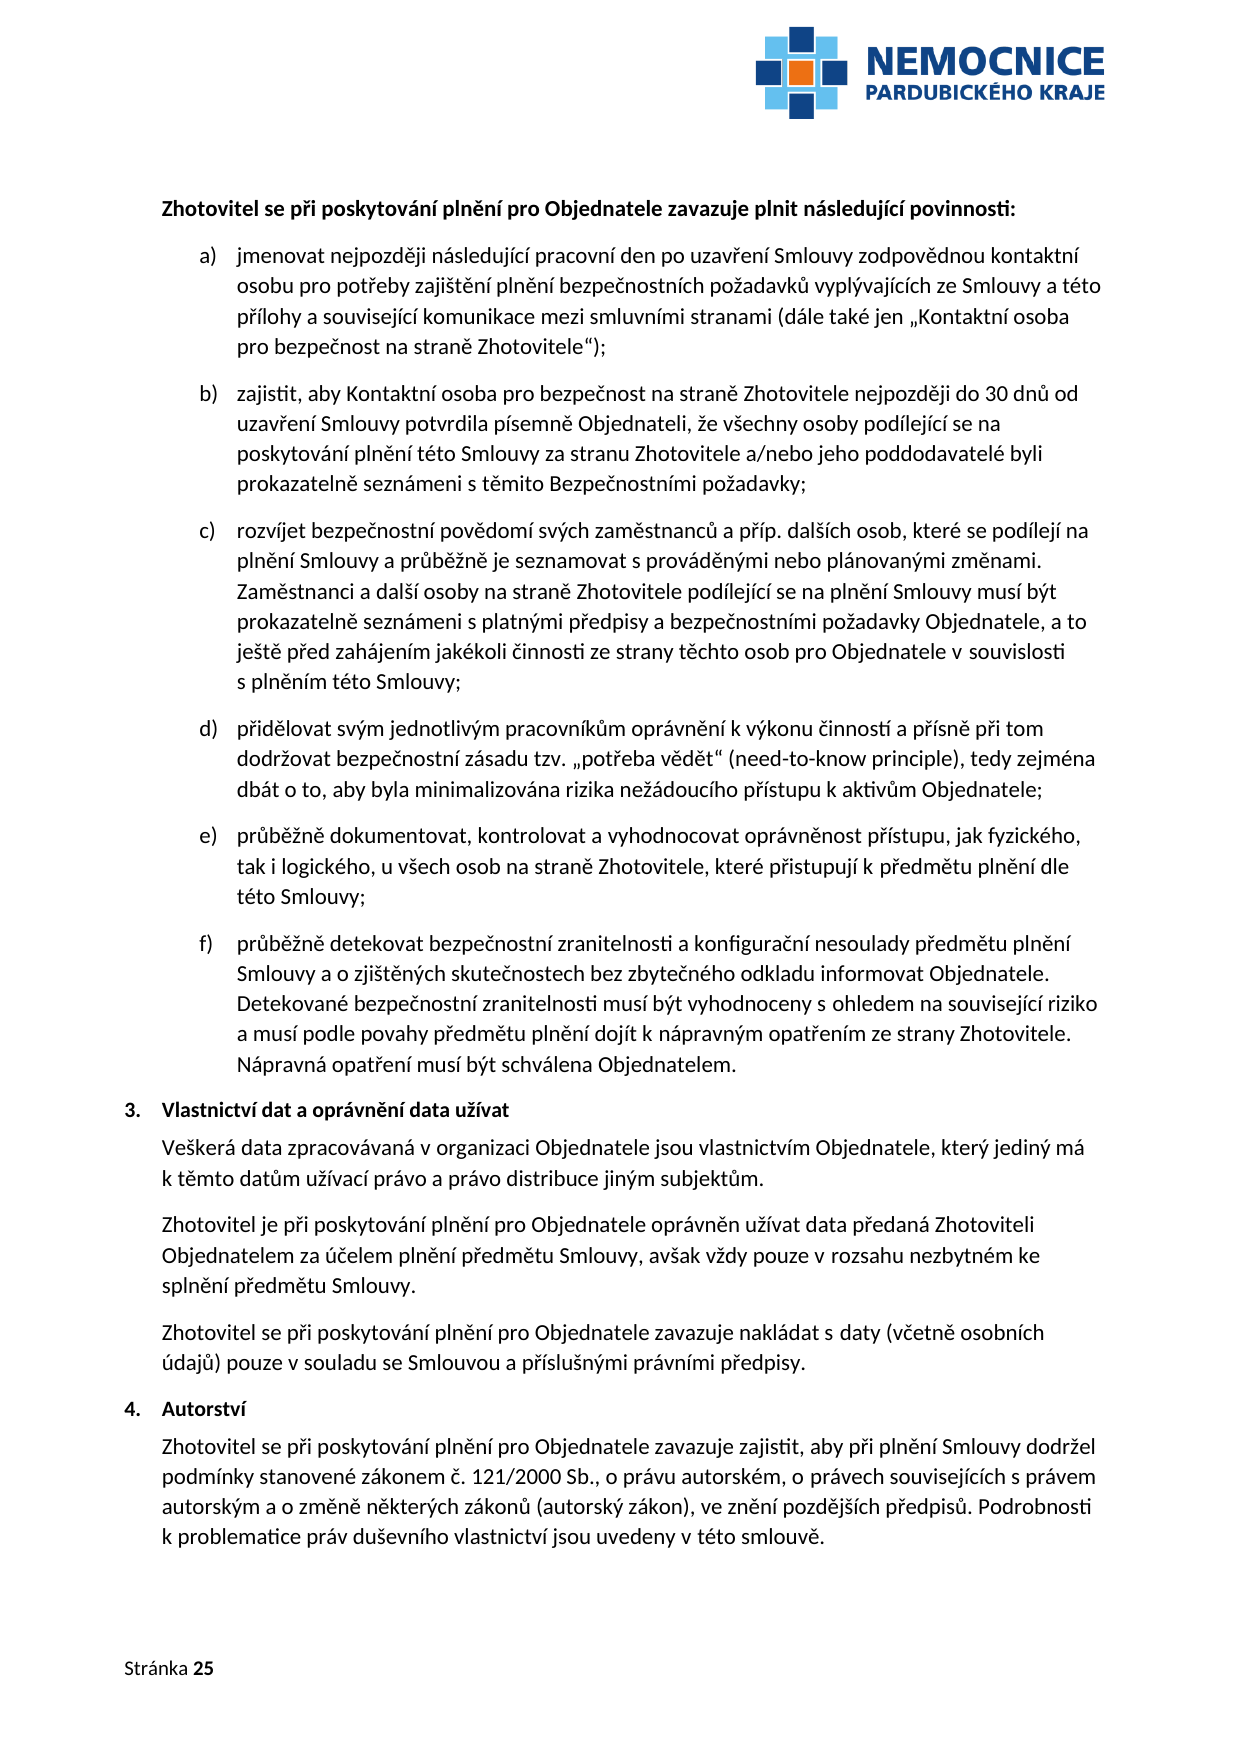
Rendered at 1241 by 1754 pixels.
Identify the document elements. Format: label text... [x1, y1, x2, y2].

text Zhotovitel se při poskytování plnění pro Objednatele zavazuje zajistit, aby při plnění Smlouvy dodržel podmínky stanovené zákonem č. 121/2000 Sb., o právu autorském, o právech souvisejících s právem autorským a o změně některých zákonů (autorský zákon), ve znění pozdějších předpisů. Podrobnosti k problematice práv duševního vlastnictví jsou uvedeny v této smlouvě. [162, 1432, 1104, 1551]
picture [754, 25, 1105, 120]
list zajistit, aby Kontaktní osoba pro bezpečnost na straně Zhotovitele nejpozději do 30 dnů od uzavření Smlouvy potvrdila písemně Objednateli, že všechny osoby podílející se na poskytování plnění této Smlouvy za stranu Zhotovitele a/nebo jeho poddodavatelé byli prokazatelně seznámeni s těmito Bezpečnostními požadavky; [199, 379, 1104, 498]
list přidělovat svým jednotlivým pracovníkům oprávnění k výkonu činností a přísně při tom dodržovat bezpečnostní zásadu tzv. „potřeba vědět“ (need-to-know principle), tedy zejména dbát o to, aby byla minimalizována rizika nežádoucího přístupu k aktivům Objednatele; [199, 714, 1104, 803]
text Zhotovitel se při poskytování plnění pro Objednatele zavazuje nakládat s daty (včetně osobních údajů) pouze v souladu se Smlouvou a příslušnými právními předpisy. [162, 1318, 1104, 1376]
list jmenovat nejpozději následující pracovní den po uzavření Smlouvy zodpovědnou kontaktní osobu pro potřeby zajištění plnění bezpečnostních požadavků vyplývajících ze Smlouvy a této přílohy a související komunikace mezi smluvními stranami (dále také jen „Kontaktní osoba pro bezpečnost na straně Zhotovitele“); [199, 241, 1104, 360]
text Veškerá data zpracovávaná v organizaci Objednatele jsou vlastnictvím Objednatele, který jediný má k těmto datům užívací právo a právo distribuce jiným subjektům. [162, 1133, 1104, 1192]
list průběžně dokumentovat, kontrolovat a vyhodnocovat oprávněnost přístupu, jak fyzického, tak i logického, u všech osob na straně Zhotovitele, které přistupují k předmětu plnění dle této Smlouvy; [199, 822, 1104, 910]
list rozvíjet bezpečnostní povědomí svých zaměstnanců a příp. dalších osob, které se podílejí na plnění Smlouvy a průběžně je seznamovat s prováděnými nebo plánovanými změnami. Zaměstnanci a další osoby na straně Zhotovitele podílející se na plnění Smlouvy musí být prokazatelně seznámeni s platnými předpisy a bezpečnostními požadavky Objednatele, a to ještě před zahájením jakékoli činnosti ze strany těchto osob pro Objednatele v souvislosti s plněním této Smlouvy; [199, 516, 1104, 696]
list průběžně detekovat bezpečnostní zranitelnosti a konfigurační nesoulady předmětu plnění Smlouvy a o zjištěných skutečnostech bez zbytečného odkladu informovat Objednatele. Detekované bezpečnostní zranitelnosti musí být vyhodnoceny s ohledem na související riziko a musí podle povahy předmětu plnění dojít k nápravným opatřením ze strany Zhotovitele. Nápravná opatření musí být schválena Objednatelem. [199, 929, 1104, 1078]
list Autorství [124, 1395, 1104, 1422]
text Zhotovitel se při poskytování plnění pro Objednatele zavazuje plnit následující povinnosti: [162, 194, 1104, 223]
text Zhotovitel je při poskytování plnění pro Objednatele oprávněn užívat data předaná Zhotoviteli Objednatelem za účelem plnění předmětu Smlouvy, avšak vždy pouze v rozsahu nezbytném ke splnění předmětu Smlouvy. [162, 1211, 1104, 1299]
list Vlastnictví dat a oprávnění data užívat [124, 1097, 1104, 1123]
